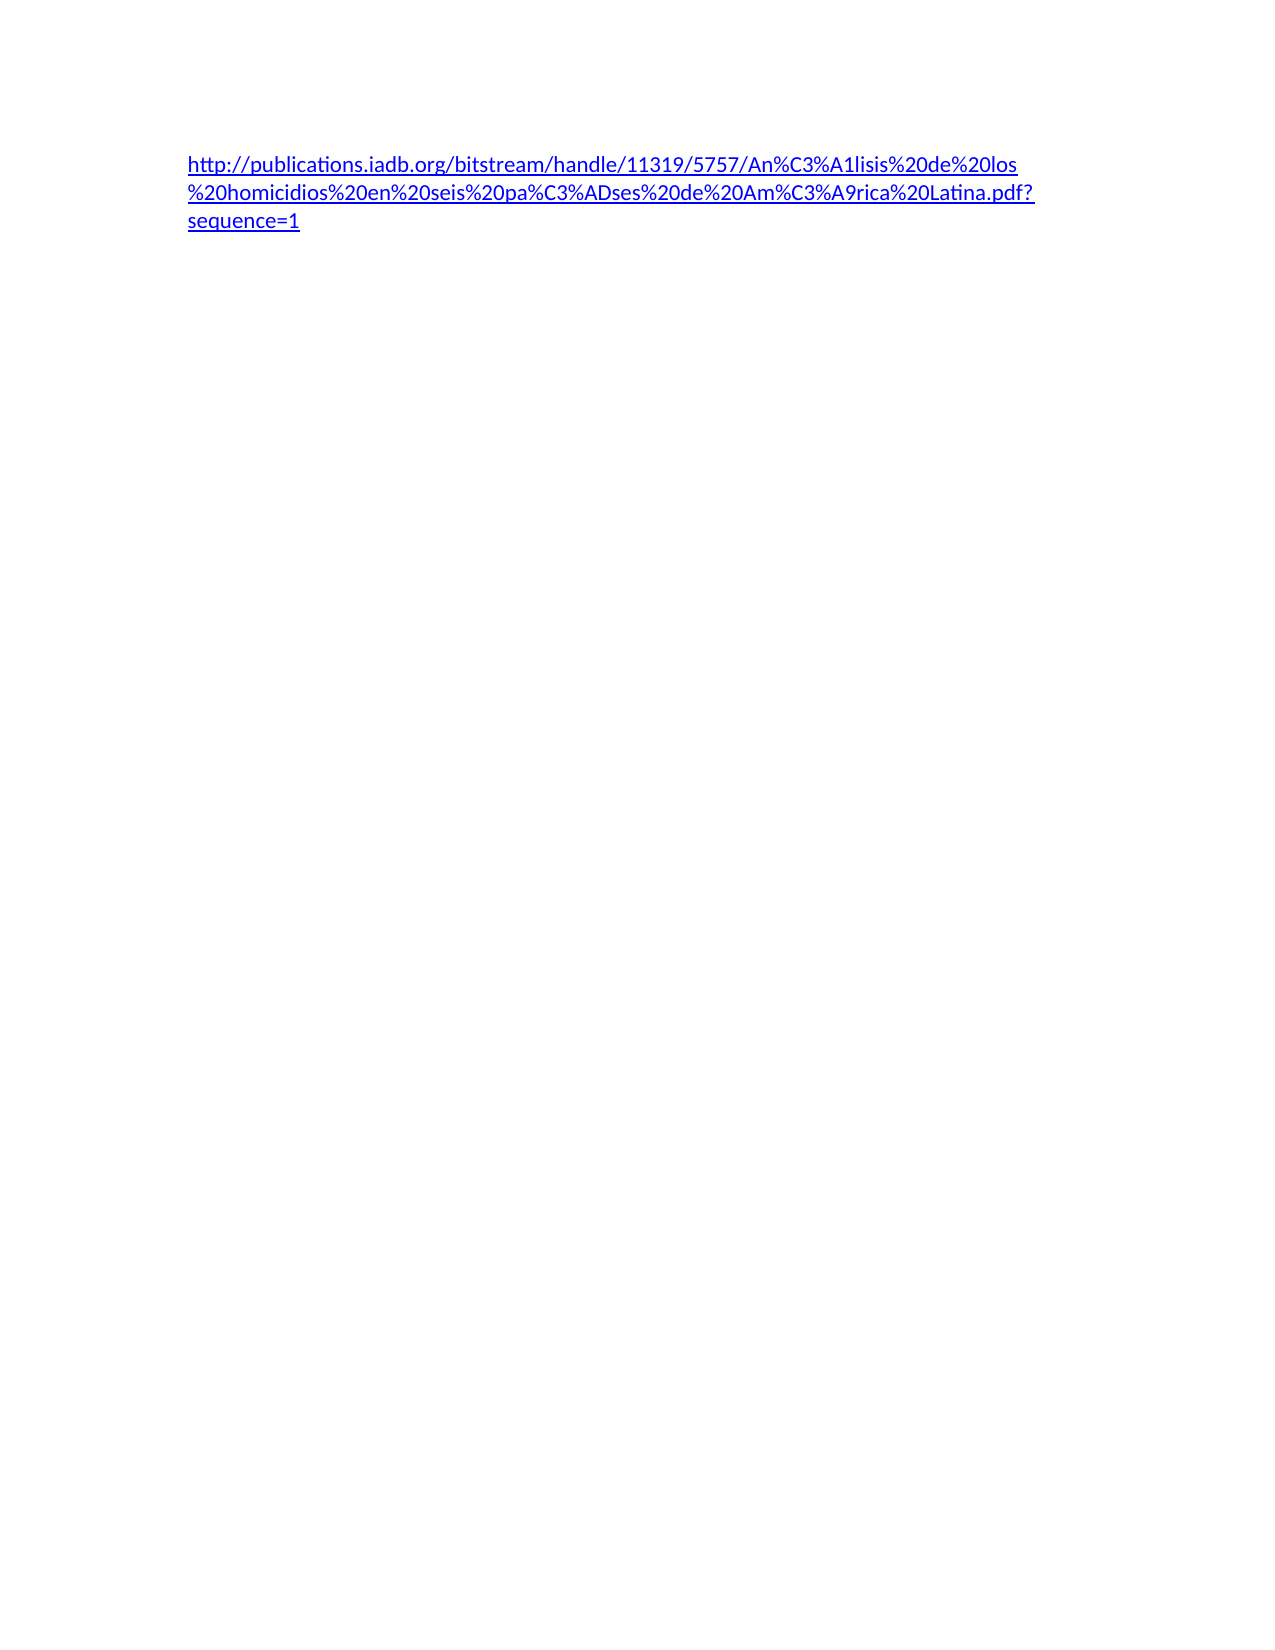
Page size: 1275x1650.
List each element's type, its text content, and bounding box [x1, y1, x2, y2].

list http://publications.iadb.org/bitstream/handle/11319/5757/An%C3%A1lisis%20de%20los%20homicidios%20en%20seis%20pa%C3%ADses%20de%20Am%C3%A9rica%20Latina.pdf?sequence=1 [187, 150, 1125, 234]
